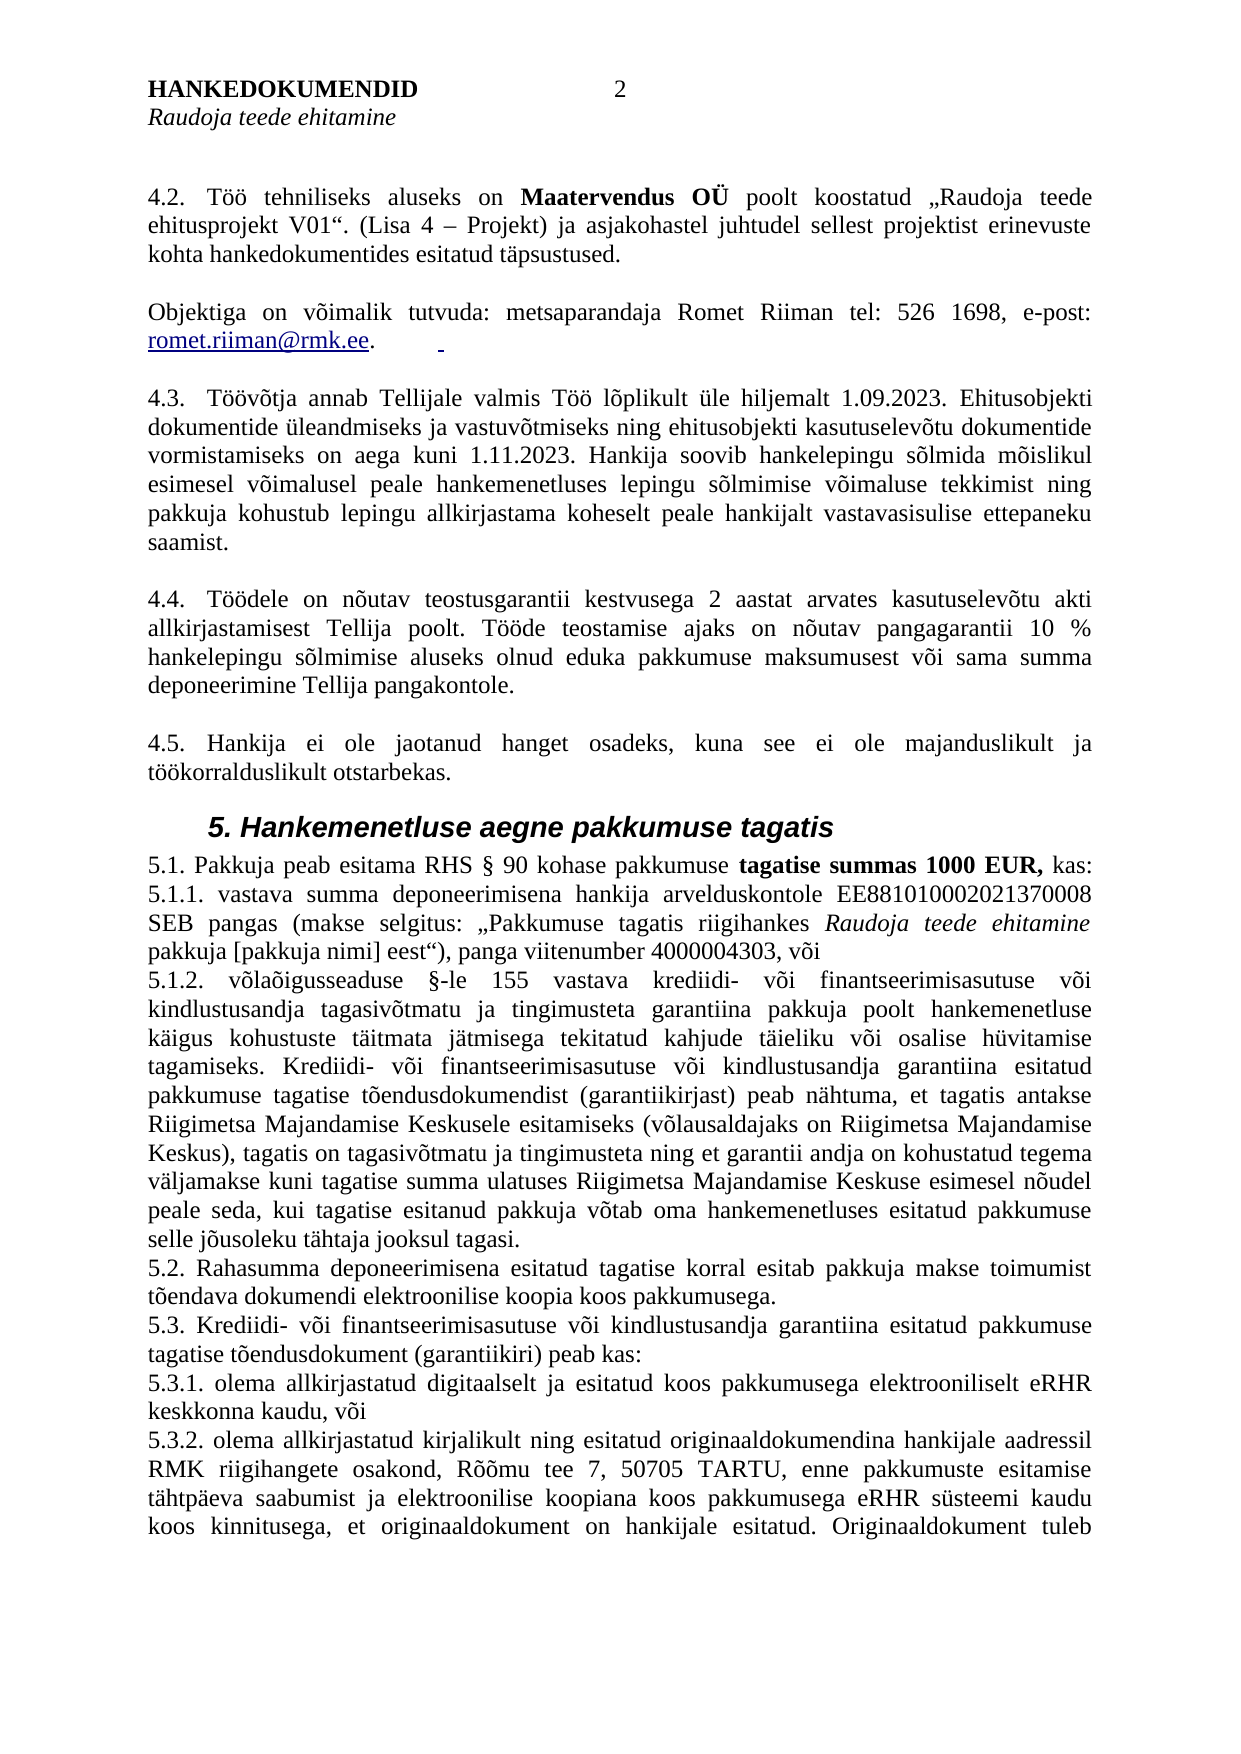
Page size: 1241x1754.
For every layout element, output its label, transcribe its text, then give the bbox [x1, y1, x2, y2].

text 5.3.1. olema allkirjastatud digitaalselt ja esitatud koos pakkumusega elektrooniliselt eRHR keskkonna kaudu, või [148, 1368, 1093, 1425]
text 5.1. Pakkuja peab esitama RHS § 90 kohase pakkumuse tagatise summas 1000 EUR, kas: 5.1.1. vastava summa deponeerimisena hankija arvelduskontole EE881010002021370008 SEB pangas (makse selgitus: „Pakkumuse tagatis riigihankes Raudoja teede ehitamine pakkuja [pakkuja nimi] eest“), panga viitenumber 4000004303, või [148, 850, 1093, 965]
text 5.2. Rahasumma deponeerimisena esitatud tagatise korral esitab pakkuja makse toimumist tõendava dokumendi elektroonilise koopia koos pakkumusega. [148, 1253, 1093, 1310]
subtitle 5. Hankemenetluse aegne pakkumuse tagatis [148, 810, 1093, 844]
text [148, 1425, 1093, 1540]
text 4.4. Töödele on nõutav teostusgarantii kestvusega 2 aastat arvates kasutuselevõtu akti allkirjastamisest Tellija poolt. Tööde teostamise ajaks on nõutav pangagarantii 10 % hankelepingu sõlmimise aluseks olnud eduka pakkumuse maksumusest või sama summa deponeerimine Tellija pangakontole. [148, 584, 1093, 699]
text 5.1.2. võlaõigusseaduse §-le 155 vastava krediidi- või finantseerimisasutuse või kindlustusandja tagasivõtmatu ja tingimusteta garantiina pakkuja poolt hankemenetluse käigus kohustuste täitmata jätmisega tekitatud kahjude täieliku või osalise hüvitamise tagamiseks. Krediidi- või finantseerimisasutuse või kindlustusandja garantiina esitatud pakkumuse tagatise tõendusdokumendist (garantiikirjast) peab nähtuma, et tagatis antakse Riigimetsa Majandamise Keskusele esitamiseks (võlausaldajaks on Riigimetsa Majandamise Keskus), tagatis on tagasivõtmatu ja tingimusteta ning et garantii andja on kohustatud tegema väljamakse kuni tagatise summa ulatuses Riigimetsa Majandamise Keskuse esimesel nõudel peale seda, kui tagatise esitanud pakkuja võtab oma hankemenetluses esitatud pakkumuse selle jõusoleku tähtaja jooksul tagasi. [148, 965, 1093, 1253]
text Objektiga on võimalik tutvuda: metsaparandaja Romet Riiman tel: 526 1698, e-post: romet.riiman@rmk.ee. [148, 297, 1093, 354]
text 4.5. Hankija ei ole jaotanud hanget osadeks, kuna see ei ole majanduslikult ja töökorralduslikult otstarbekas. [148, 728, 1093, 785]
text 4.3. Töövõtja annab Tellijale valmis Töö lõplikult üle hiljemalt 1.09.2023. Ehitusobjekti dokumentide üleandmiseks ja vastuvõtmiseks ning ehitusobjekti kasutuselevõtu dokumentide vormistamiseks on aega kuni 1.11.2023. Hankija soovib hankelepingu sõlmida mõislikul esimesel võimalusel peale hankemenetluses lepingu sõlmimise võimaluse tekkimist ning pakkuja kohustub lepingu allkirjastama koheselt peale hankijalt vastavasisulise ettepaneku saamist. [148, 383, 1093, 555]
text 5.3. Krediidi- või finantseerimisasutuse või kindlustusandja garantiina esitatud pakkumuse tagatise tõendusdokument (garantiikiri) peab kas: [148, 1310, 1093, 1368]
text 4.2. Töö tehniliseks aluseks on Maatervendus OÜ poolt koostatud „Raudoja teede ehitusprojekt V01“. (Lisa 4 – Projekt) ja asjakohastel juhtudel sellest projektist erinevuste kohta hankedokumentides esitatud täpsustused. [148, 182, 1093, 268]
